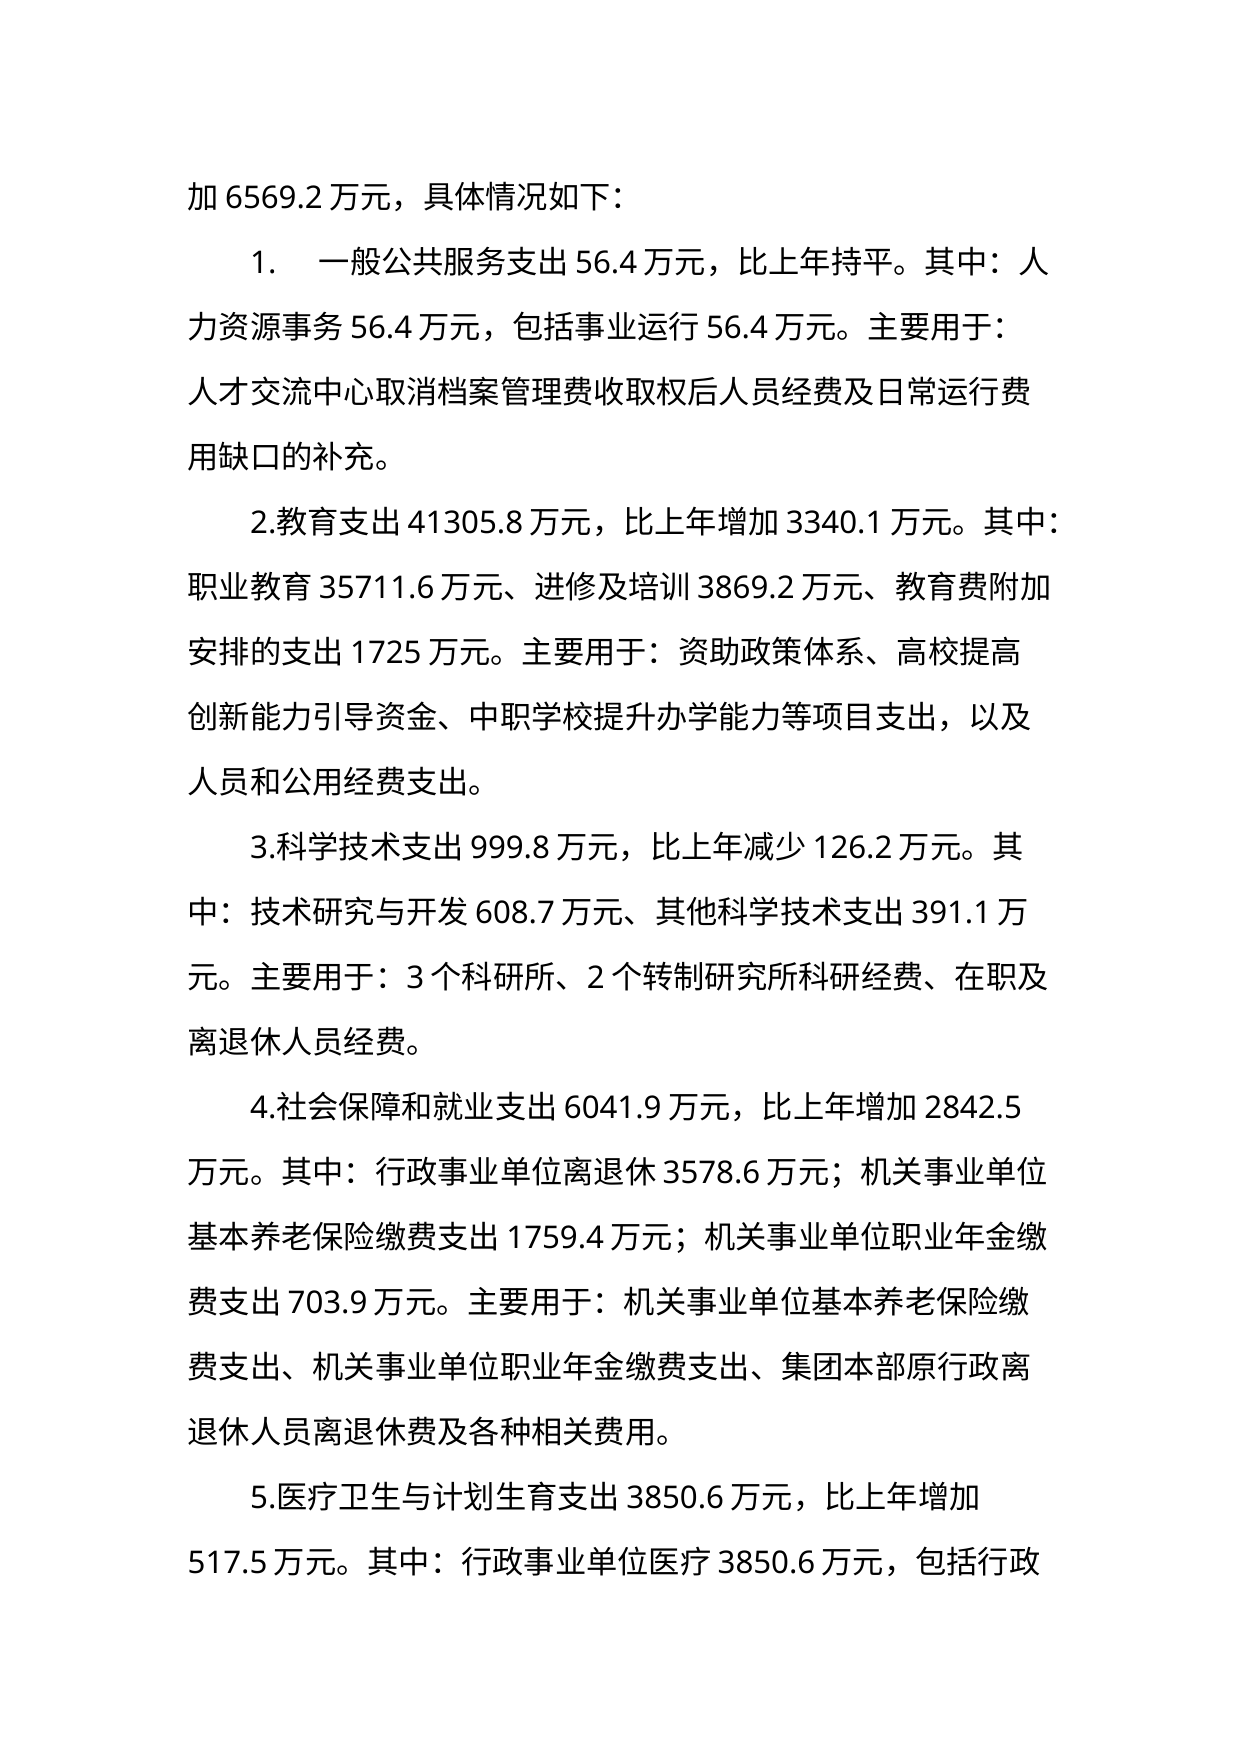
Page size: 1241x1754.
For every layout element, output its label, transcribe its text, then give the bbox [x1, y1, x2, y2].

text 1. 一般公共服务支出56.4万元，比上年持平。其中：人力资源事务56.4万元，包括事业运行56.4万元。主要用于：人才交流中心取消档案管理费收取权后人员经费及日常运行费用缺口的补充。 [187, 227, 1053, 487]
text 4.社会保障和就业支出6041.9万元，比上年增加2842.5万元。其中：行政事业单位离退休3578.6万元；机关事业单位基本养老保险缴费支出1759.4万元；机关事业单位职业年金缴费支出703.9万元。主要用于：机关事业单位基本养老保险缴费支出、机关事业单位职业年金缴费支出、集团本部原行政离退休人员离退休费及各种相关费用。 [187, 1072, 1053, 1462]
text 3.科学技术支出999.8万元，比上年减少126.2万元。其中：技术研究与开发608.7万元、其他科学技术支出391.1万元。主要用于：3个科研所、2个转制研究所科研经费、在职及离退休人员经费。 [187, 812, 1053, 1072]
text 2.教育支出41305.8万元，比上年增加3340.1万元。其中：职业教育35711.6万元、进修及培训3869.2万元、教育费附加安排的支出1725万元。主要用于：资助政策体系、高校提高创新能力引导资金、中职学校提升办学能力等项目支出，以及人员和公用经费支出。 [187, 487, 1053, 812]
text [187, 1462, 1053, 1592]
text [187, 162, 1053, 227]
